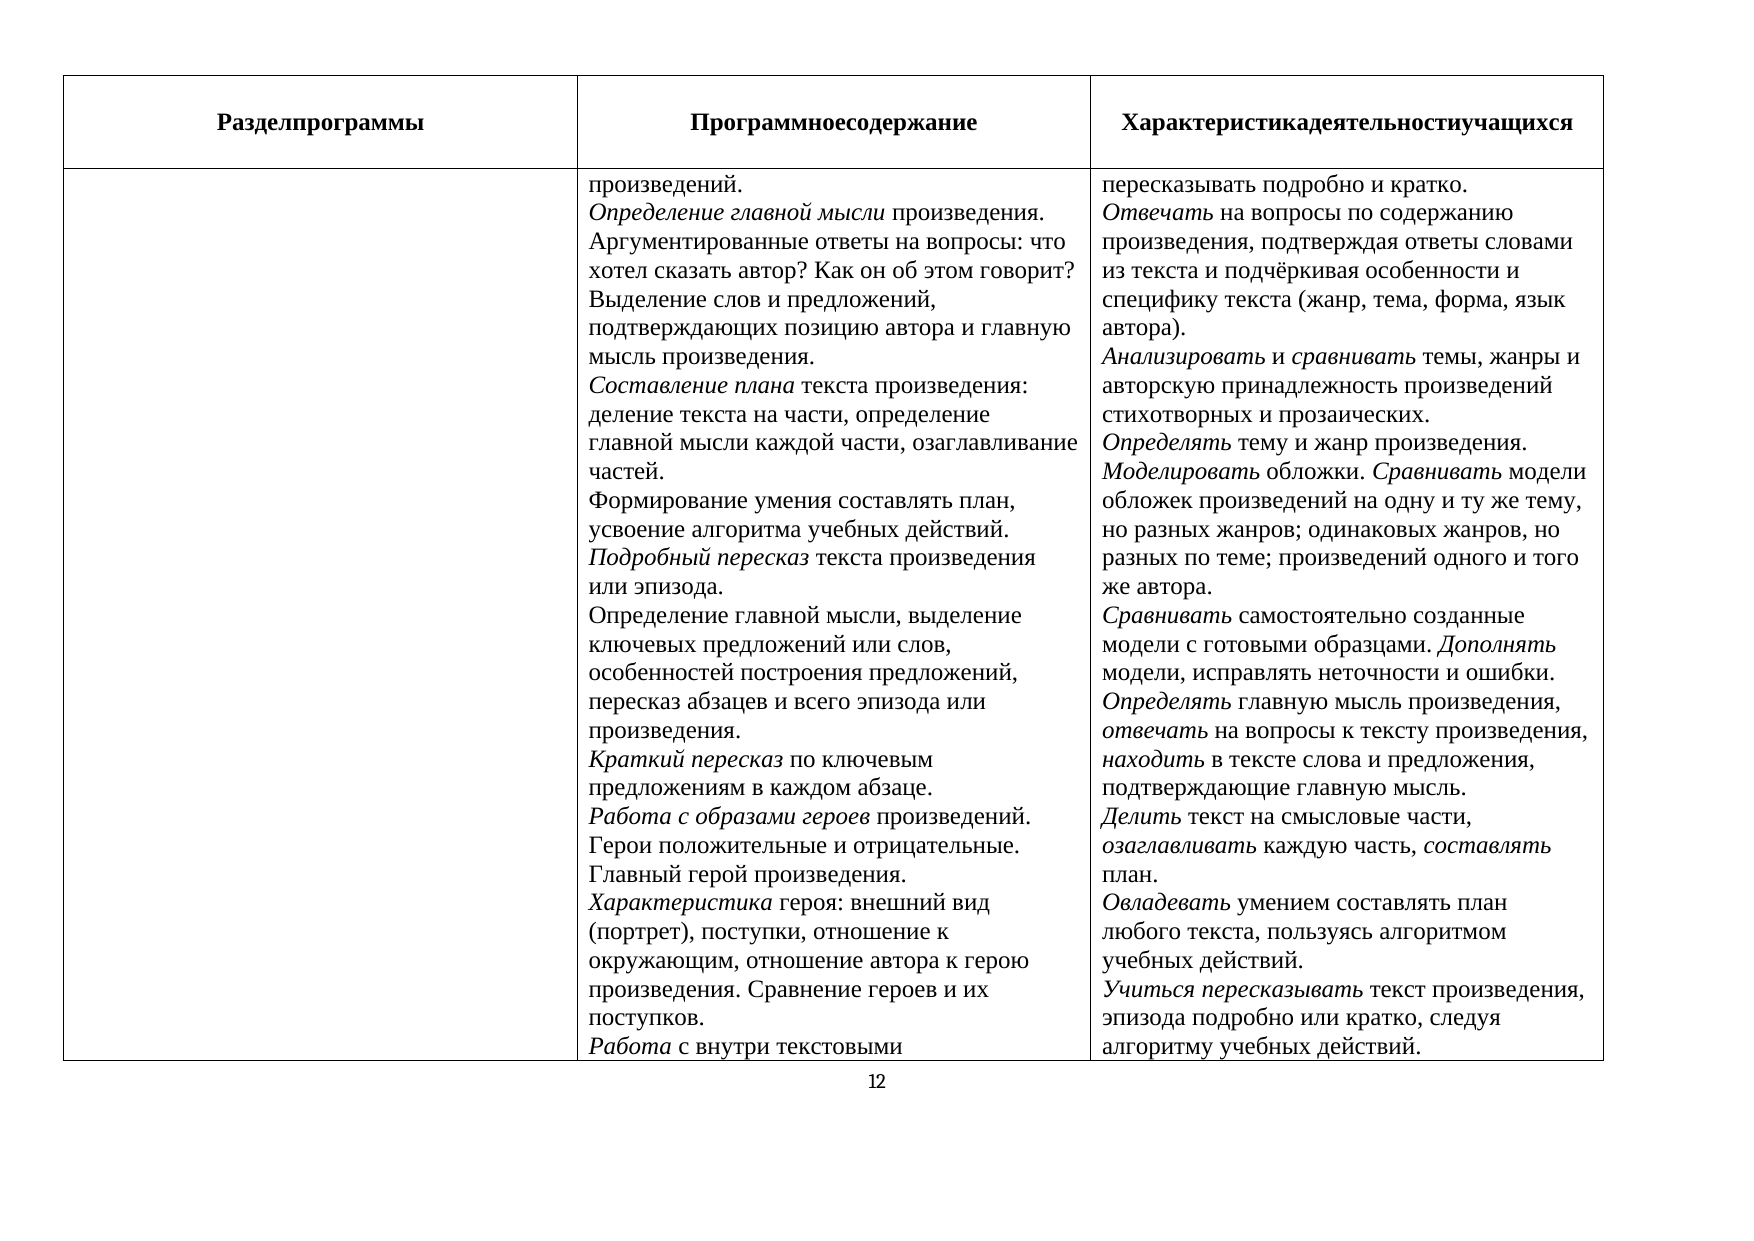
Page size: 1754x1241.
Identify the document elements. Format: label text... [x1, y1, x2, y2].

table_header Разделпрограммы [64, 76, 577, 168]
table_header Характеристикадеятельностиучащихся [1091, 76, 1603, 168]
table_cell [64, 169, 577, 1060]
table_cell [578, 169, 1090, 1060]
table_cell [1091, 169, 1603, 1060]
table_header Программноесодержание [578, 76, 1090, 168]
